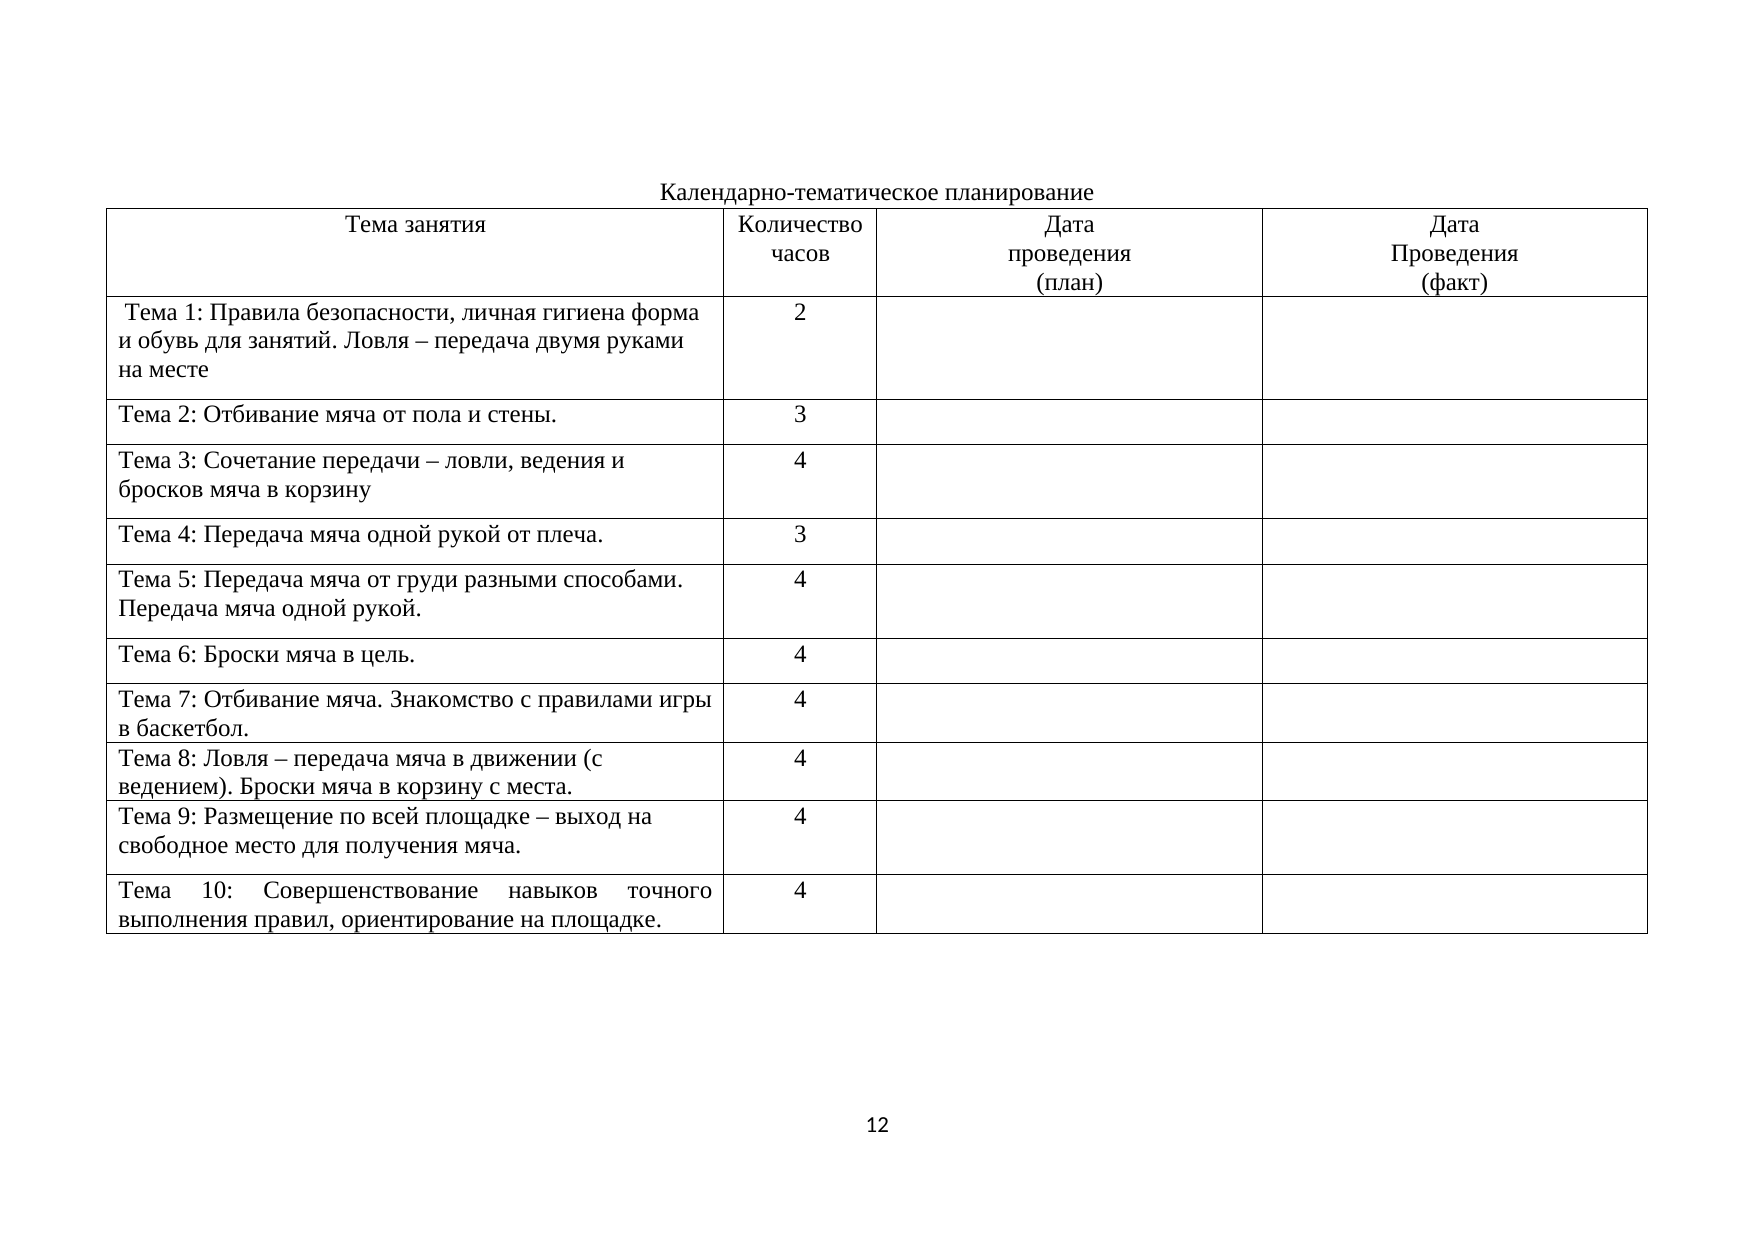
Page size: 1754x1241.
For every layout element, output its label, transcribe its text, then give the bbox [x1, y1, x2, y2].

table_cell [1263, 565, 1647, 638]
table_cell Тема 8: Ловля – передача мяча в движении (с ведением). Броски мяча в корзину с места. [107, 743, 197, 800]
table_cell 4 [724, 684, 876, 742]
table_cell 4 [724, 565, 876, 638]
table_cell Тема 5: Передача мяча от груди разными способами. Передача мяча одной рукой. [107, 565, 723, 638]
table_cell [877, 445, 1262, 518]
table_cell [1263, 400, 1647, 444]
table_cell 2 [724, 297, 876, 398]
table_cell Тема 1: Правила безопасности, личная гигиена форма и обувь для занятий. Ловля – передача двумя руками на месте [107, 297, 723, 398]
table_cell Тема 2: Отбивание мяча от пола и стены. [107, 400, 723, 444]
table_cell Тема 6: Броски мяча в цель. [107, 639, 723, 683]
table_cell Тема 3: Сочетание передачи – ловли, ведения и бросков мяча в корзину [107, 445, 723, 518]
table_cell [877, 297, 1262, 398]
table_cell 4 [724, 875, 876, 933]
table_cell Тема 9: Размещение по всей площадке – выход на свободное место для получения мяча. [107, 801, 723, 874]
table_cell [877, 801, 1262, 874]
table_cell 3 [724, 519, 876, 563]
table_header Количество часов [724, 209, 876, 296]
table_cell [1263, 684, 1647, 742]
table_header Дата проведения (план) [877, 209, 1262, 296]
table_cell Тема 4: Передача мяча одной рукой от плеча. [107, 519, 723, 563]
table_cell [1263, 801, 1647, 874]
table_cell [877, 743, 1262, 800]
table_cell 4 [724, 445, 876, 518]
table_cell [877, 684, 1262, 742]
table_cell Тема 7: Отбивание мяча. Знакомство с правилами игры в баскетбол. [107, 684, 723, 742]
table_cell [877, 639, 1262, 683]
table_cell [1263, 639, 1647, 683]
table_cell [1263, 297, 1647, 398]
table_cell 4 [724, 743, 876, 800]
table_header Дата Проведения (факт) [1263, 209, 1647, 296]
table_cell [1263, 875, 1647, 933]
table_cell [1263, 743, 1647, 800]
table_cell [877, 400, 1262, 444]
table_cell 4 [724, 639, 876, 683]
table_cell 3 [724, 400, 876, 444]
table_cell [1263, 445, 1647, 518]
table_cell [877, 565, 1262, 638]
table_cell [1263, 519, 1647, 563]
table_cell [877, 875, 1262, 933]
table_cell Тема 10: Совершенствование навыков точного выполнения правил, ориентирование на площадке. [107, 875, 263, 933]
table_header Тема занятия [107, 209, 723, 296]
table_cell 4 [724, 801, 876, 874]
text Календарно-тематическое планирование [118, 177, 1636, 206]
table_cell Тема 8: Ловля – передача мяча в движении (с ведением). Броски мяча в корзину с места. [573, 743, 723, 800]
table_cell [877, 519, 1262, 563]
